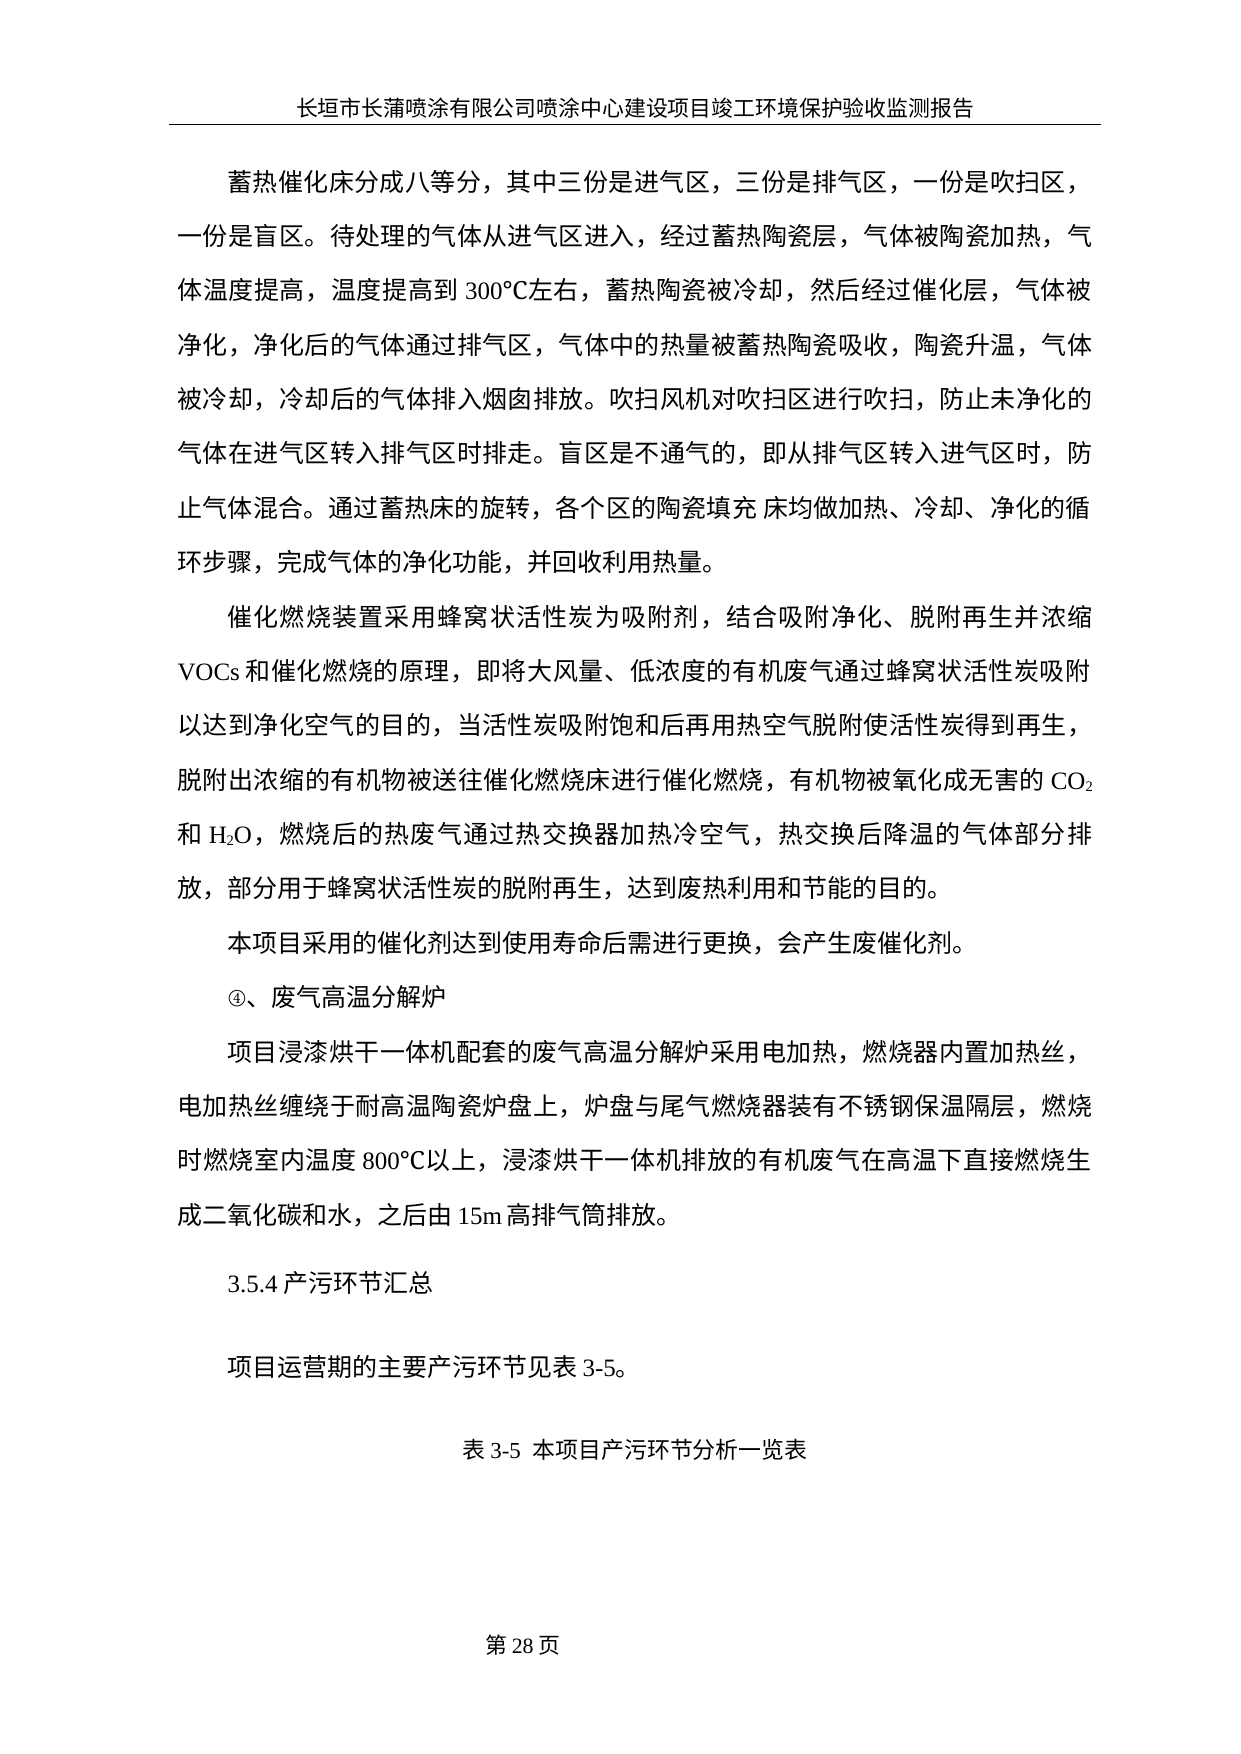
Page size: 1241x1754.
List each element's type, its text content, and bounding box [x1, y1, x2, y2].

text 蓄热催化床分成八等分，其中三份是进气区，三份是排气区，一份是吹扫区，一份是盲区。待处理的气体从进气区进入，经过蓄热陶瓷层，气体被陶瓷加热，气体温度提高，温度提高到300℃左右，蓄热陶瓷被冷却，然后经过催化层，气体被净化，净化后的气体通过排气区，气体中的热量被蓄热陶瓷吸收，陶瓷升温，气体被冷却，冷却后的气体排入烟囱排放。吹扫风机对吹扫区进行吹扫，防止未净化的气体在进气区转入排气区时排走。盲区是不通气的，即从排气区转入进气区时，防止气体混合。通过蓄热床的旋转，各个区的陶瓷填充 床均做加热、冷却、净化的循环步骤，完成气体的净化功能，并回收利用热量。 [177, 162, 1093, 579]
text 3.5.4 产污环节汇总 [177, 1249, 1093, 1314]
text 催化燃烧装置采用蜂窝状活性炭为吸附剂，结合吸附净化、脱附再生并浓缩VOCs和催化燃烧的原理，即将大风量、低浓度的有机废气通过蜂窝状活性炭吸附以达到净化空气的目的，当活性炭吸附饱和后再用热空气脱附使活性炭得到再生，脱附出浓缩的有机物被送往催化燃烧床进行催化燃烧，有机物被氧化成无害的CO2和H2O，燃烧后的热废气通过热交换器加热冷空气，热交换后降温的气体部分排放，部分用于蜂窝状活性炭的脱附再生，达到废热利用和节能的目的。 [177, 597, 1093, 905]
text ④、废气高温分解炉 [177, 978, 1093, 1014]
text 项目运营期的主要产污环节见表3-5。 [177, 1333, 1093, 1398]
text 表3-5 本项目产污环节分析一览表 [177, 1416, 1093, 1481]
text 项目浸漆烘干一体机配套的废气高温分解炉采用电加热，燃烧器内置加热丝，电加热丝缠绕于耐高温陶瓷炉盘上，炉盘与尾气燃烧器装有不锈钢保温隔层，燃烧时燃烧室内温度800℃以上，浸漆烘干一体机排放的有机废气在高温下直接燃烧生成二氧化碳和水，之后由15m高排气筒排放。 [177, 1032, 1093, 1231]
text 本项目采用的催化剂达到使用寿命后需进行更换，会产生废催化剂。 [177, 923, 1093, 959]
